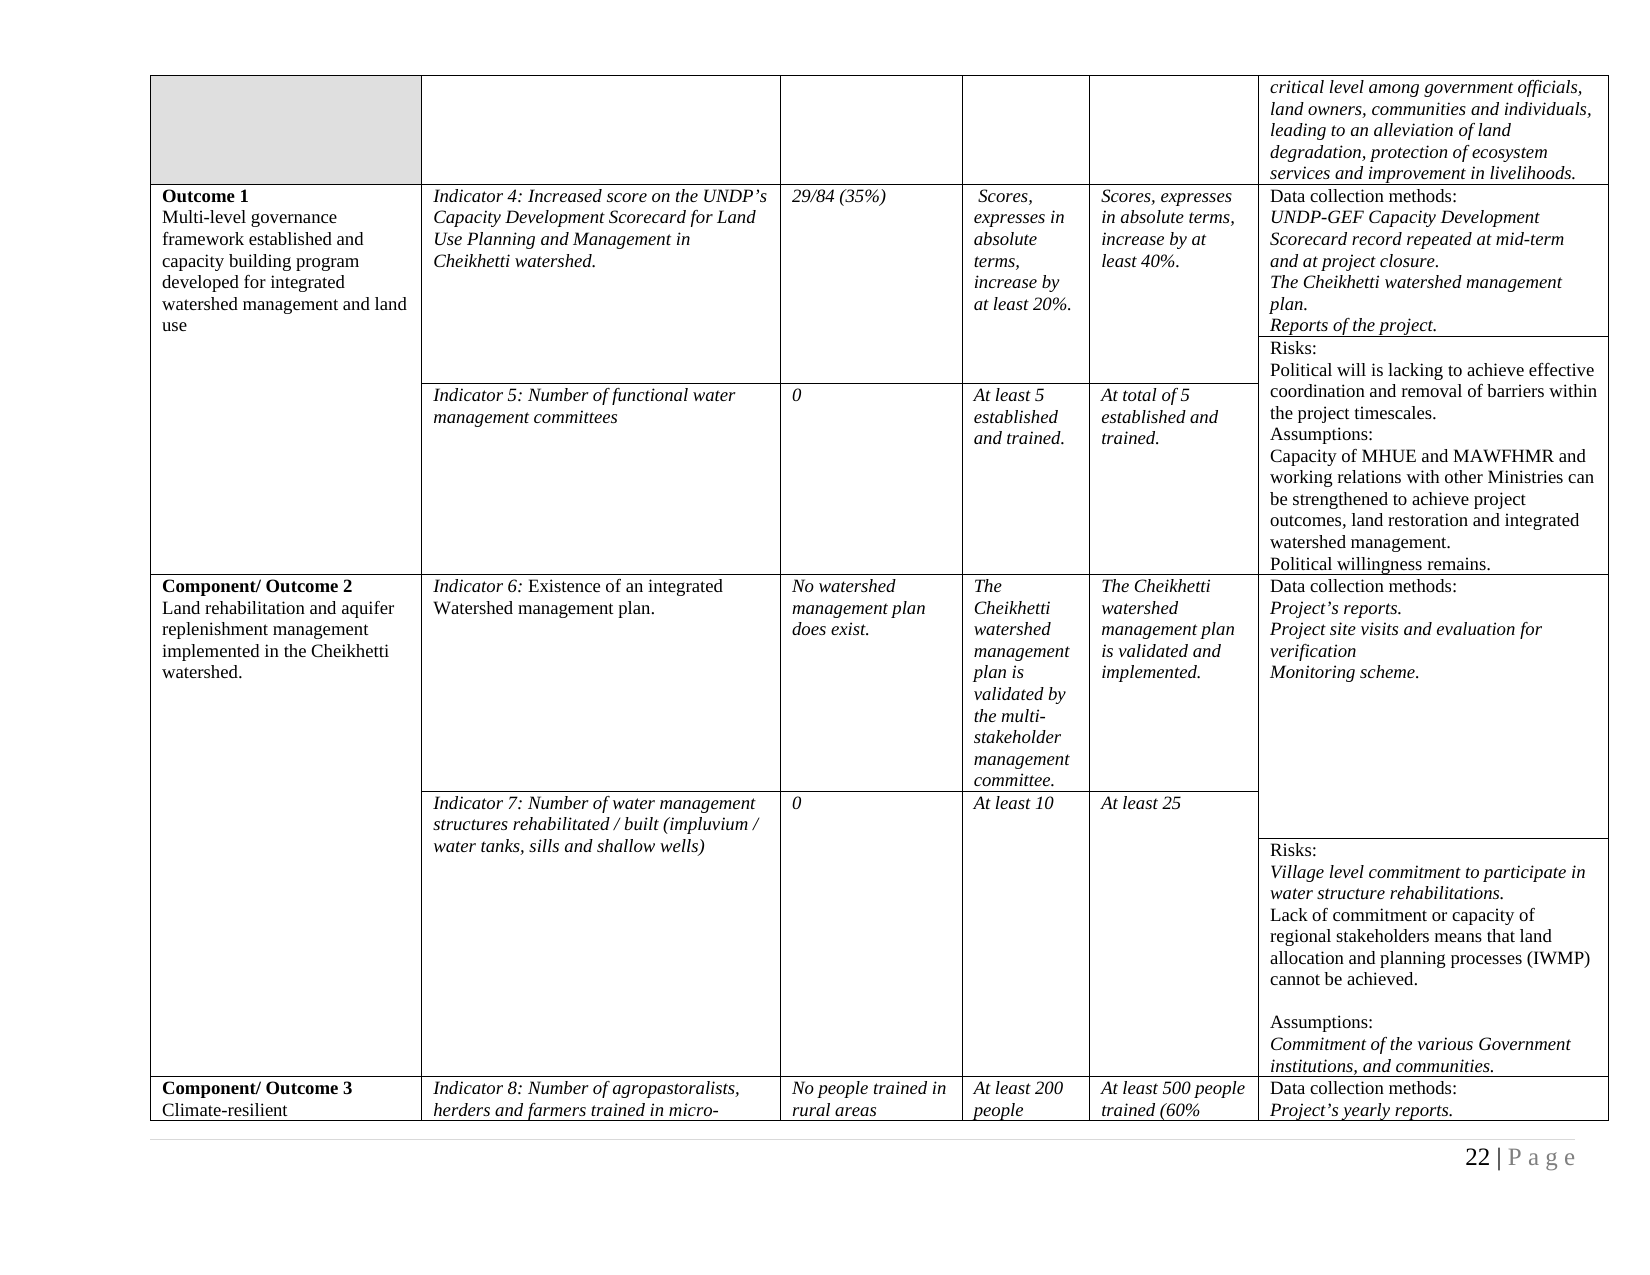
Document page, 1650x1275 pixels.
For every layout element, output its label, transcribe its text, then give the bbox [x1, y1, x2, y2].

table_cell At total of 5 established and trained. [1090, 384, 1258, 574]
table_cell Indicator 7: Number of water management structures rehabilitated / built (impluvium / water tanks, sills and shallow wells) [422, 792, 780, 1076]
table_cell The Cheikhetti watershed management plan is validated by the multi-stakeholder management committee. [963, 575, 1089, 791]
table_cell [422, 76, 780, 184]
table_cell Outcome 1 Multi-level governance framework established and capacity building program developed for integrated watershed management and land use [151, 185, 421, 574]
table_cell Risks: Village level commitment to participate in water structure rehabilitations. Lack of commitment or capacity of regional stakeholders means that land allocation and planning processes (IWMP) cannot be achieved. Assumptions: Commitment of the various Government institutions, and communities. [1259, 839, 1608, 1076]
table_cell No watershed management plan does exist. [781, 575, 962, 791]
table_cell Indicator 4: Increased score on the UNDP’s Capacity Development Scorecard for Land Use Planning and Management in Cheikhetti watershed. [422, 185, 780, 383]
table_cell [1259, 1077, 1608, 1120]
table_cell 29/84 (35%) [781, 185, 962, 383]
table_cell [1090, 76, 1258, 184]
table_cell 0 [781, 76, 962, 184]
table_cell Scores, expresses in absolute terms, increase by at least 40%. [1090, 185, 1258, 383]
table_cell At least 25 [1090, 792, 1258, 1076]
table_cell Indicator 6: Existence of an integrated Watershed management plan. [422, 575, 780, 791]
table_cell Data collection methods: Project’s reports. Project site visits and evaluation for verification Monitoring scheme. [1259, 575, 1608, 838]
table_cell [1090, 1077, 1258, 1120]
table_cell 0 [781, 384, 962, 574]
table_cell 0 [781, 792, 962, 1076]
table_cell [422, 1077, 780, 1120]
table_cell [963, 1077, 1089, 1120]
table_cell Scores, expresses in absolute terms, increase by at least 20%. [963, 185, 1089, 383]
table_cell Data collection methods: UNDP-GEF Capacity Development Scorecard record repeated at mid-term and at project closure. The Cheikhetti watershed management plan. Reports of the project. [1259, 185, 1608, 336]
table_cell Component/ Outcome 2 Land rehabilitation and aquifer replenishment management implemented in the Cheikhetti watershed. [151, 575, 421, 1076]
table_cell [781, 1077, 962, 1120]
table_cell At least 10 [963, 792, 1089, 1076]
table_cell The Cheikhetti watershed management plan is validated and implemented. [1090, 575, 1258, 791]
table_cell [151, 1077, 421, 1120]
table_cell Risks: Political will is lacking to achieve effective coordination and removal of barriers within the project timescales. Assumptions: Capacity of MHUE and MAWFHMR and working relations with other Ministries can be strengthened to achieve project outcomes, land restoration and integrated watershed management. Political willingness remains. [1259, 337, 1608, 574]
table_cell Indicator 5: Number of functional water management committees [422, 384, 780, 574]
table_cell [963, 76, 1089, 184]
table_cell At least 5 established and trained. [963, 384, 1089, 574]
